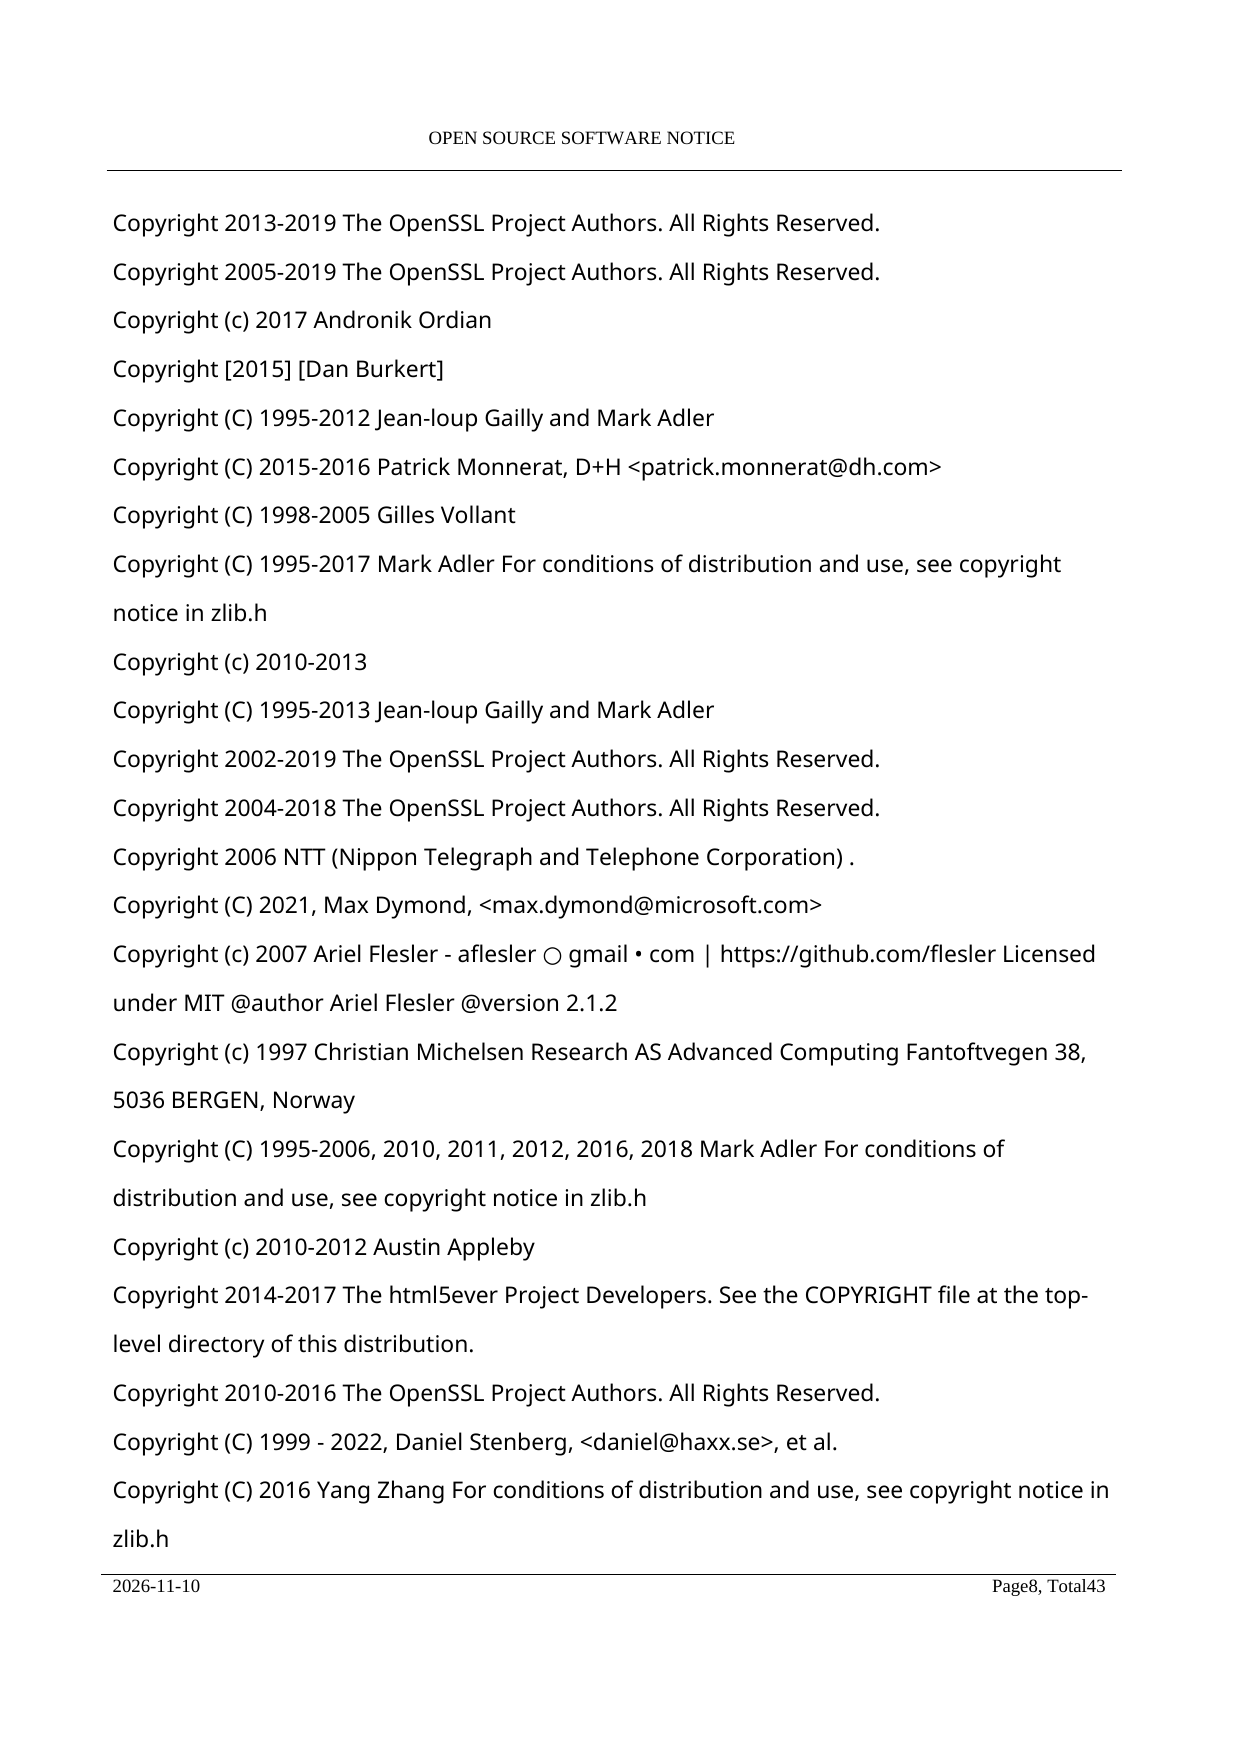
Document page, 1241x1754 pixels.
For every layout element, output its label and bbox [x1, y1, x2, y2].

text [112, 206, 1128, 1555]
